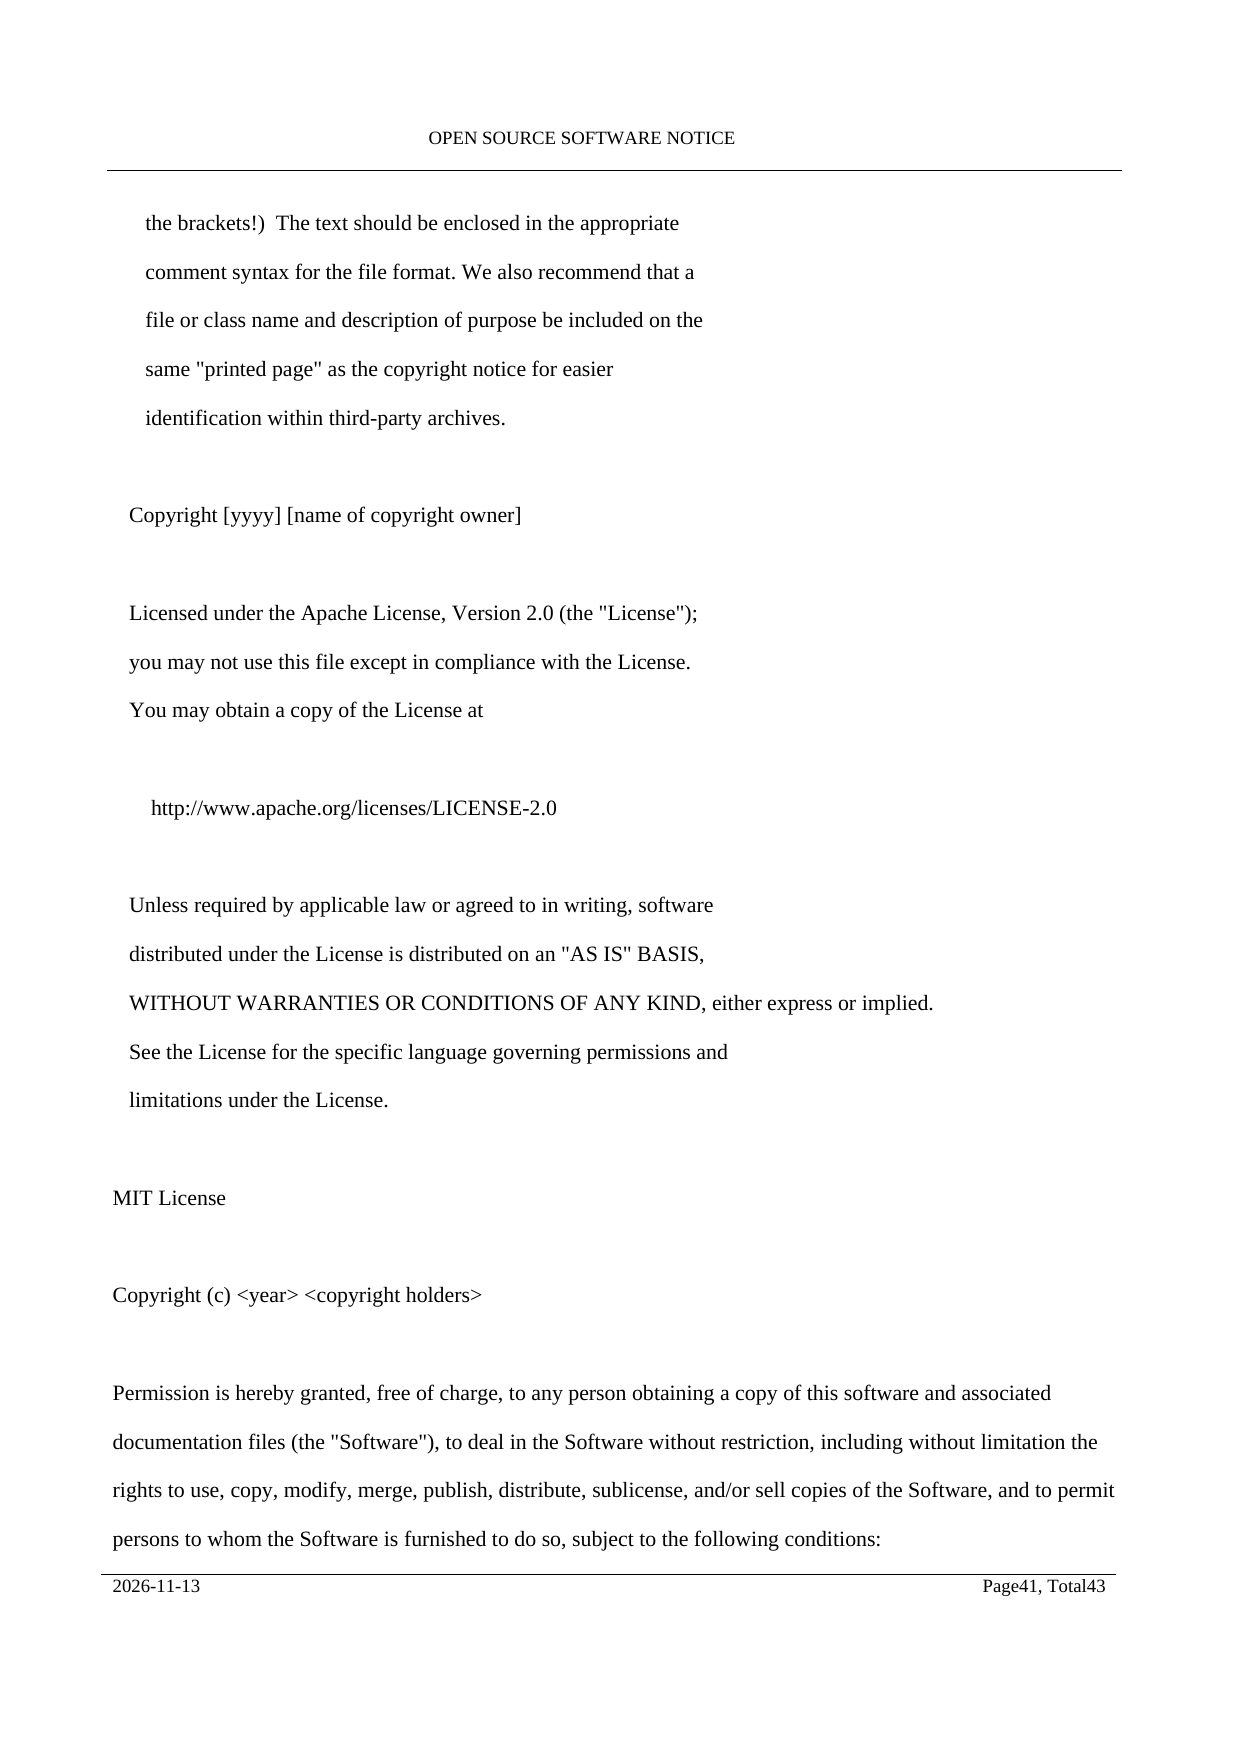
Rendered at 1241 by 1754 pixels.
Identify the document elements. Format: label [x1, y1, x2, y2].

text [112, 206, 1128, 1555]
